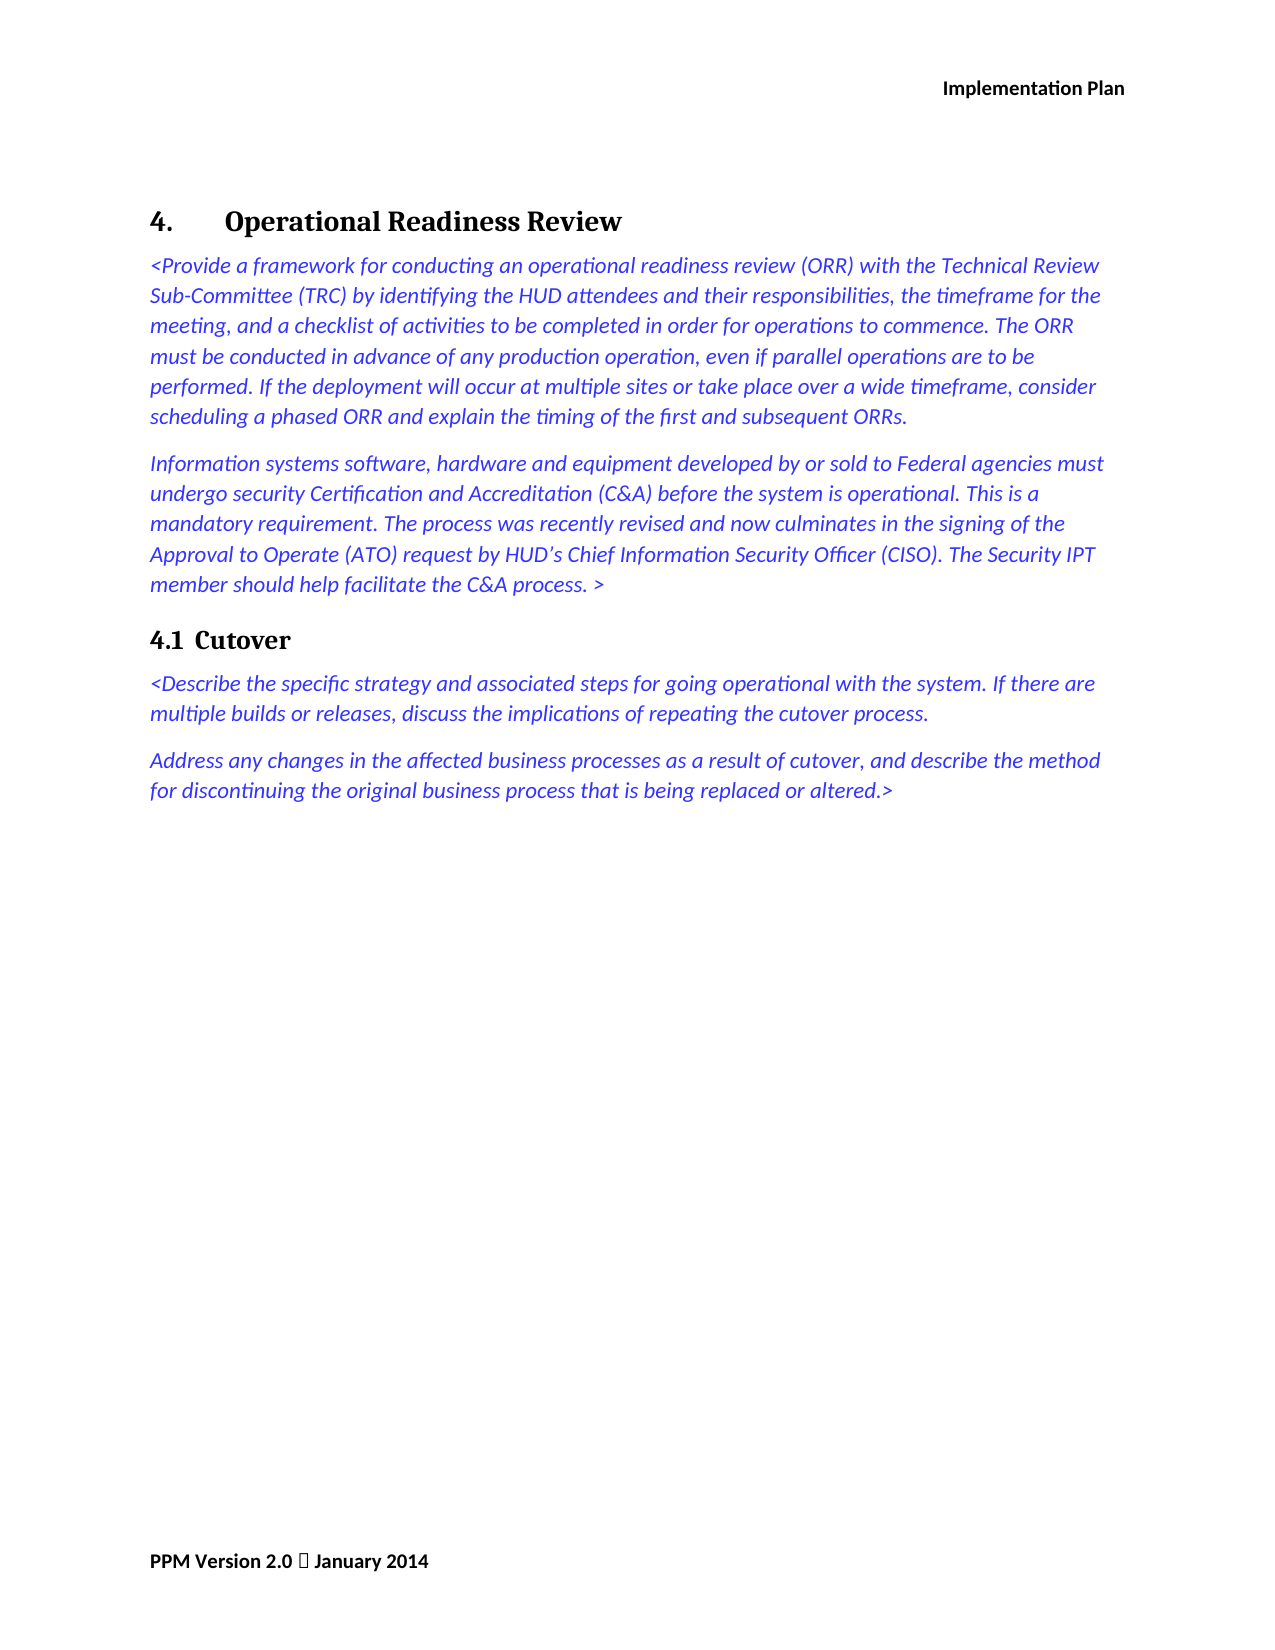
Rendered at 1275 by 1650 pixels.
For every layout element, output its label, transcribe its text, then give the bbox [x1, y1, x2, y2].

subtitle Operational Readiness Review [150, 205, 1125, 239]
text <Provide a framework for conducting an operational readiness review (ORR) with the Technical Review Sub-Committee (TRC) by identifying the HUD attendees and their responsibilities, the timeframe for the meeting, and a checklist of activities to be completed in order for operations to commence. The ORR must be conducted in advance of any production operation, even if parallel operations are to be performed. If the deployment will occur at multiple sites or take place over a wide timeframe, consider scheduling a phased ORR and explain the timing of the first and subsequent ORRs. [150, 251, 1125, 430]
text Address any changes in the affected business processes as a result of cutover, and describe the method for discontinuing the original business process that is being replaced or altered.> [150, 746, 1125, 804]
subtitle Cutover [150, 625, 1125, 656]
text <Describe the specific strategy and associated steps for going operational with the system. If there are multiple builds or releases, discuss the implications of repeating the cutover process. [150, 669, 1125, 727]
text Information systems software, hardware and equipment developed by or sold to Federal agencies must undergo security Certification and Accreditation (C&A) before the system is operational. This is a mandatory requirement. The process was recently revised and now culminates in the signing of the Approval to Operate (ATO) request by HUD’s Chief Information Security Officer (CISO). The Security IPT member should help facilitate the C&A process. > [150, 449, 1125, 598]
